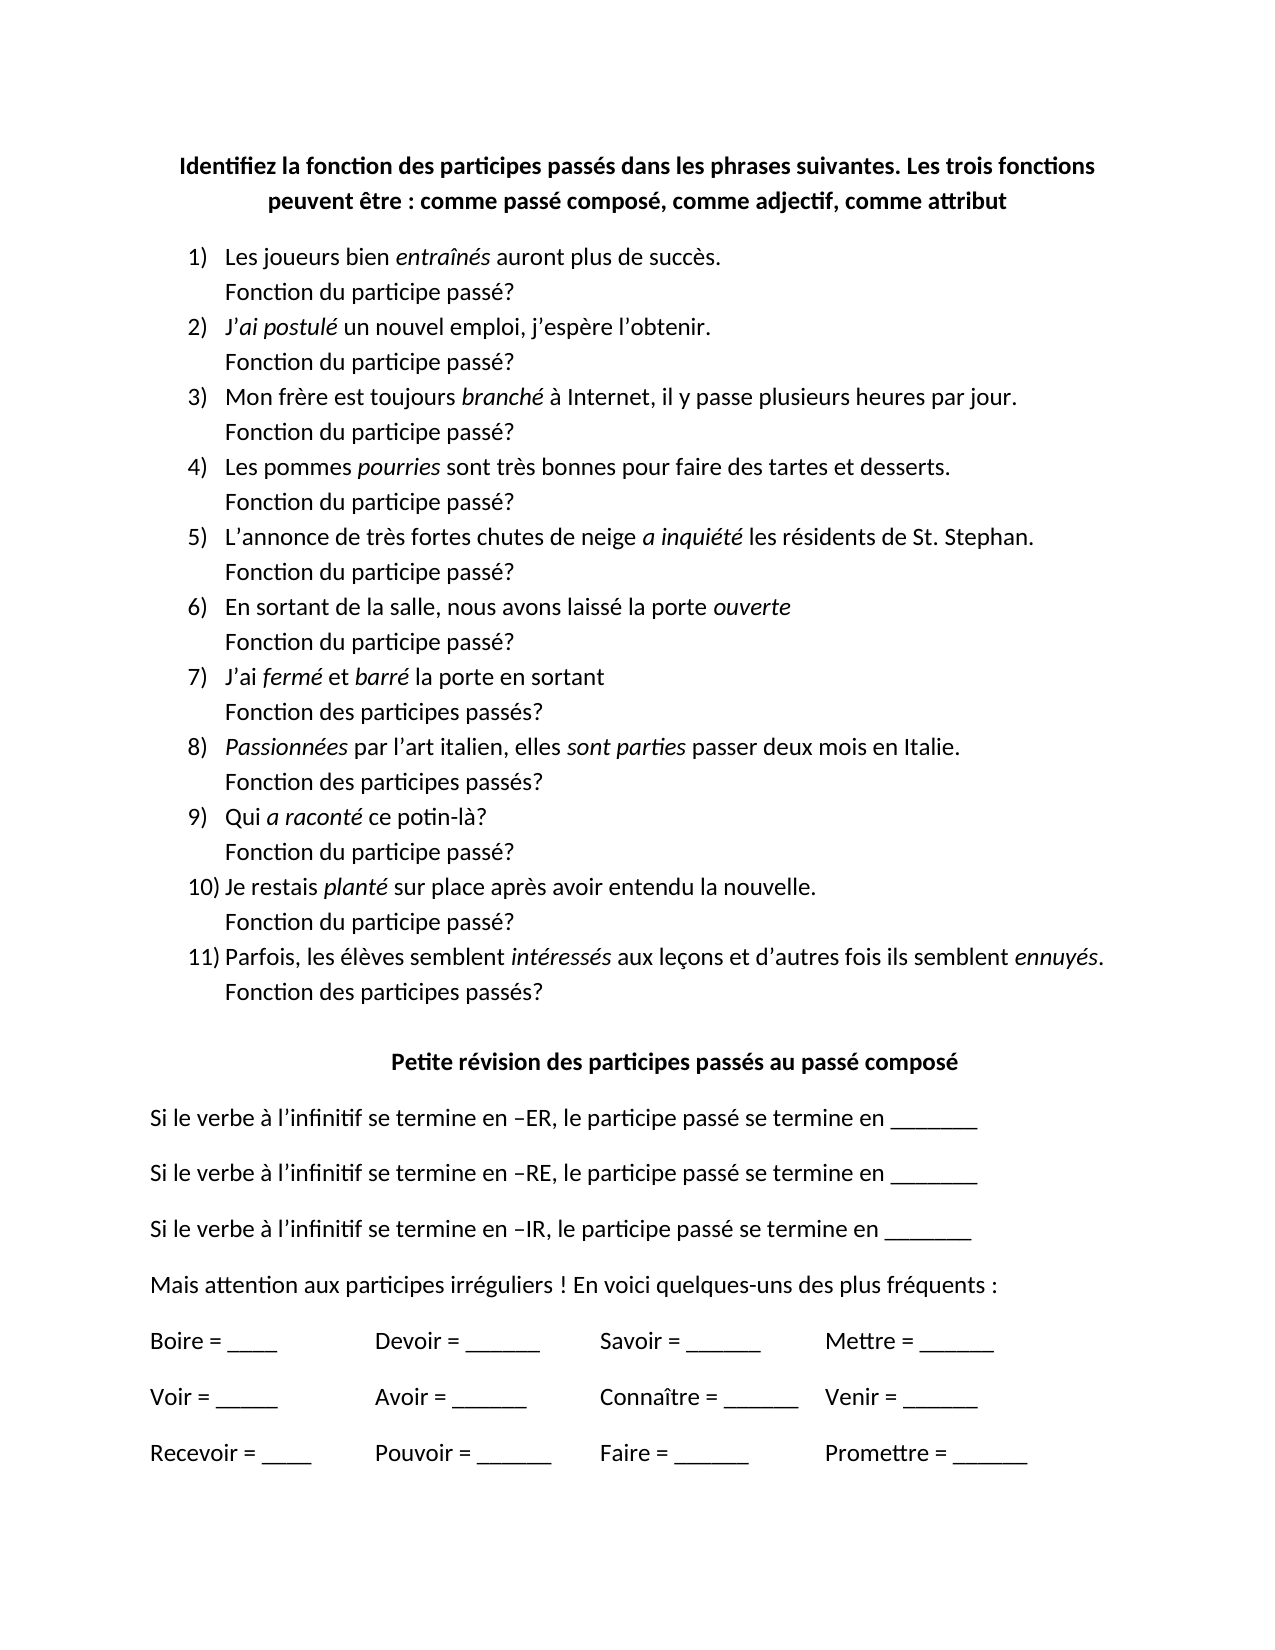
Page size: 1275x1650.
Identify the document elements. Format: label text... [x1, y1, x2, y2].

list Fonction du participe passé? [225, 416, 1125, 446]
text Mais attention aux participes irréguliers ! En voici quelques-uns des plus fréquents : [150, 1269, 1125, 1300]
list Passionnées par l’art italien, elles sont parties passer deux mois en Italie. [187, 731, 1125, 761]
list Fonction des participes passés? [225, 696, 1125, 726]
text Recevoir = ____ Pouvoir = ______ Faire = ______ Promettre = ______ [150, 1437, 1125, 1467]
list Les pommes pourries sont très bonnes pour faire des tartes et desserts. [187, 451, 1125, 481]
list Les joueurs bien entraînés auront plus de succès. [187, 241, 1125, 271]
list Petite révision des participes passés au passé composé [225, 1046, 1125, 1076]
list Fonction des participes passés? [225, 976, 1125, 1006]
list Fonction du participe passé? [225, 626, 1125, 656]
list Je restais planté sur place après avoir entendu la nouvelle. [187, 871, 1125, 901]
list Fonction du participe passé? [225, 276, 1125, 306]
text Identifiez la fonction des participes passés dans les phrases suivantes. Les trois fonctions peuvent être : comme passé composé, comme adjectif, comme attribut [150, 150, 1125, 216]
text Si le verbe à l’infinitif se termine en –ER, le participe passé se termine en _______ [150, 1102, 1125, 1132]
list En sortant de la salle, nous avons laissé la porte ouverte [187, 591, 1125, 621]
list L’annonce de très fortes chutes de neige a inquiété les résidents de St. Stephan. [187, 521, 1125, 551]
list Mon frère est toujours branché à Internet, il y passe plusieurs heures par jour. [187, 381, 1125, 411]
list J’ai fermé et barré la porte en sortant [187, 661, 1125, 691]
list Fonction du participe passé? [225, 346, 1125, 376]
list Parfois, les élèves semblent intéressés aux leçons et d’autres fois ils semblent ennuyés. [187, 941, 1125, 971]
list Fonction du participe passé? [225, 906, 1125, 936]
list Qui a raconté ce potin-là? [187, 801, 1125, 831]
text Boire = ____ Devoir = ______ Savoir = ______ Mettre = ______ [150, 1325, 1125, 1356]
text Si le verbe à l’infinitif se termine en –RE, le participe passé se termine en _______ [150, 1157, 1125, 1188]
text Si le verbe à l’infinitif se termine en –IR, le participe passé se termine en _______ [150, 1213, 1125, 1244]
list Fonction des participes passés? [225, 766, 1125, 796]
list Fonction du participe passé? [225, 836, 1125, 866]
list Fonction du participe passé? [225, 486, 1125, 516]
list Fonction du participe passé? [225, 556, 1125, 586]
list J’ai postulé un nouvel emploi, j’espère l’obtenir. [187, 311, 1125, 341]
text Voir = _____ Avoir = ______ Connaître = ______ Venir = ______ [150, 1381, 1125, 1411]
